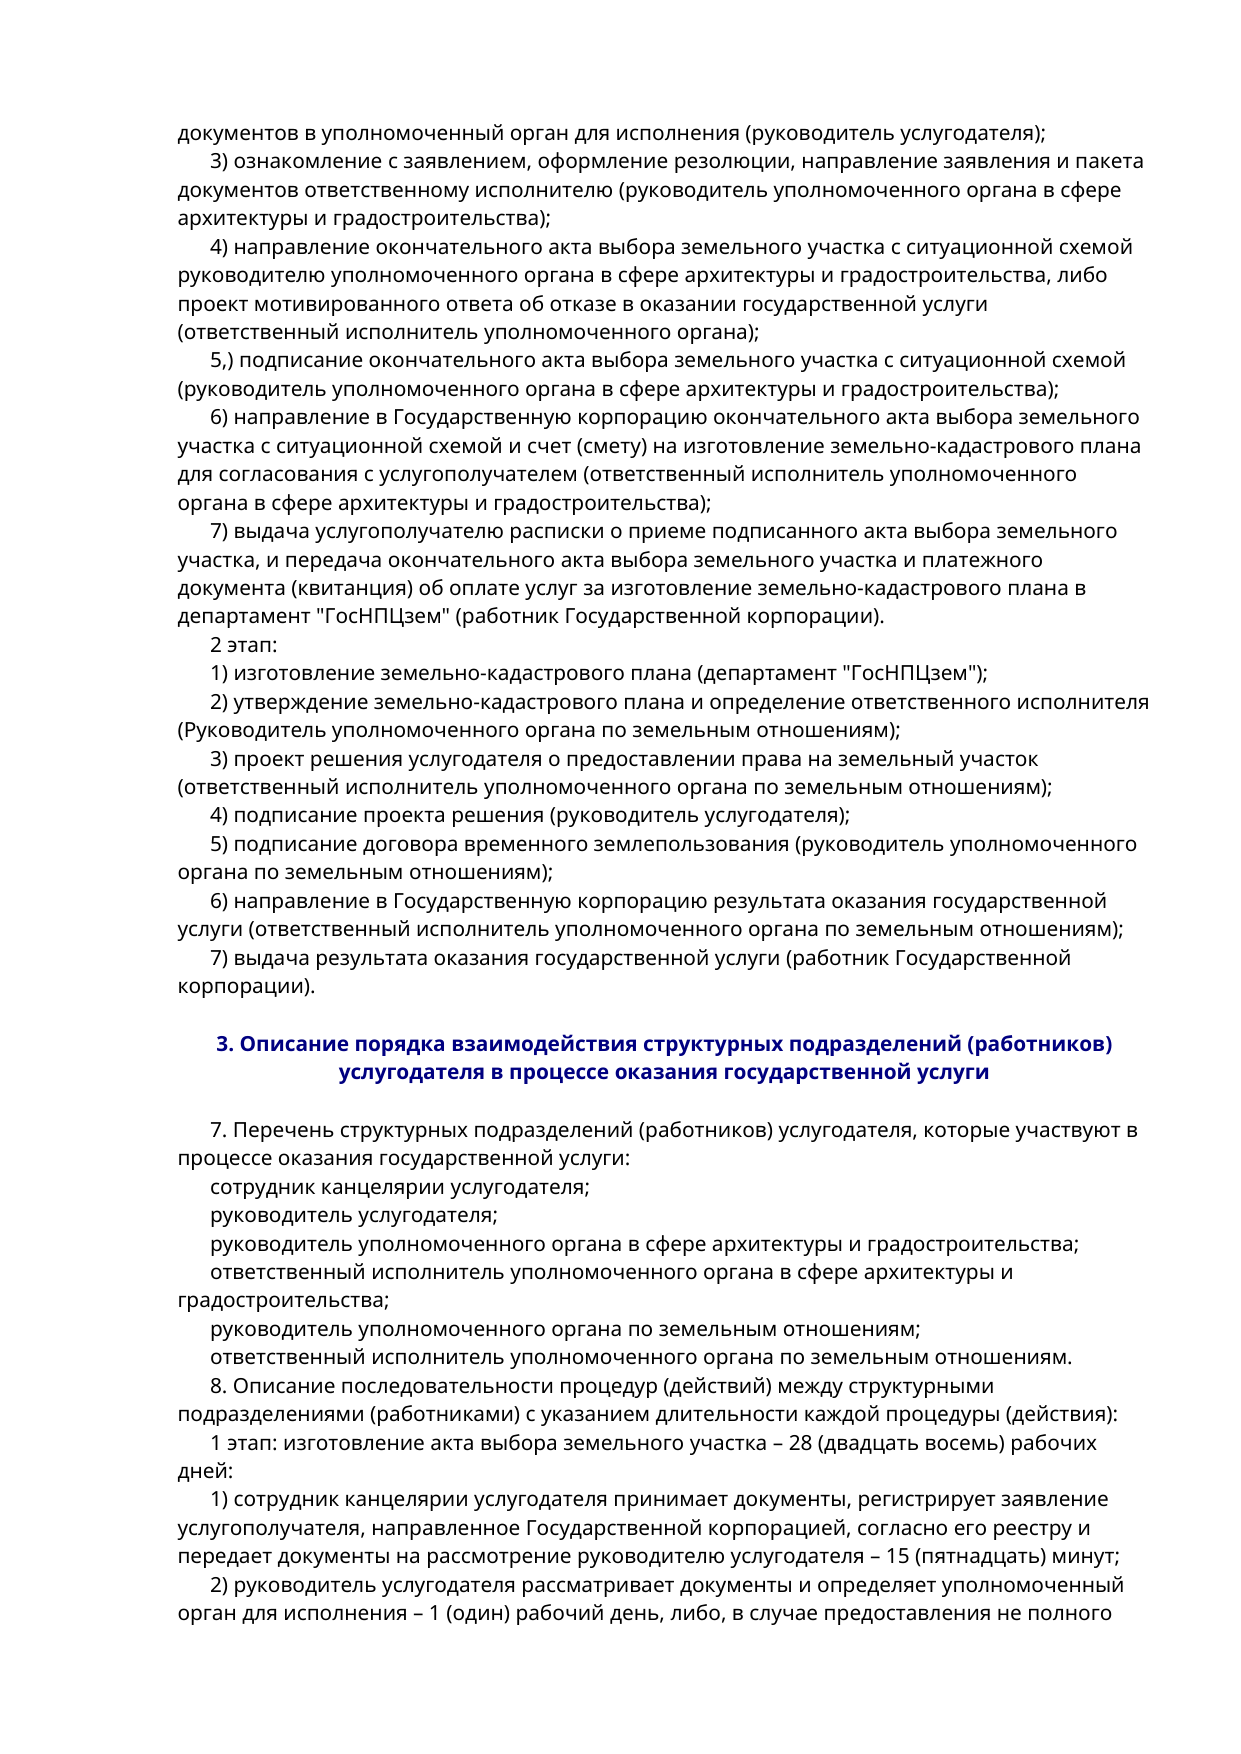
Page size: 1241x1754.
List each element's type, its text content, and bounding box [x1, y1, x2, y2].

text 3. Описание порядка взаимодействия структурных подразделений (работников) услугодателя в процессе оказания государственной услуги [177, 1029, 1152, 1086]
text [177, 118, 1152, 1000]
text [177, 1115, 1152, 1627]
